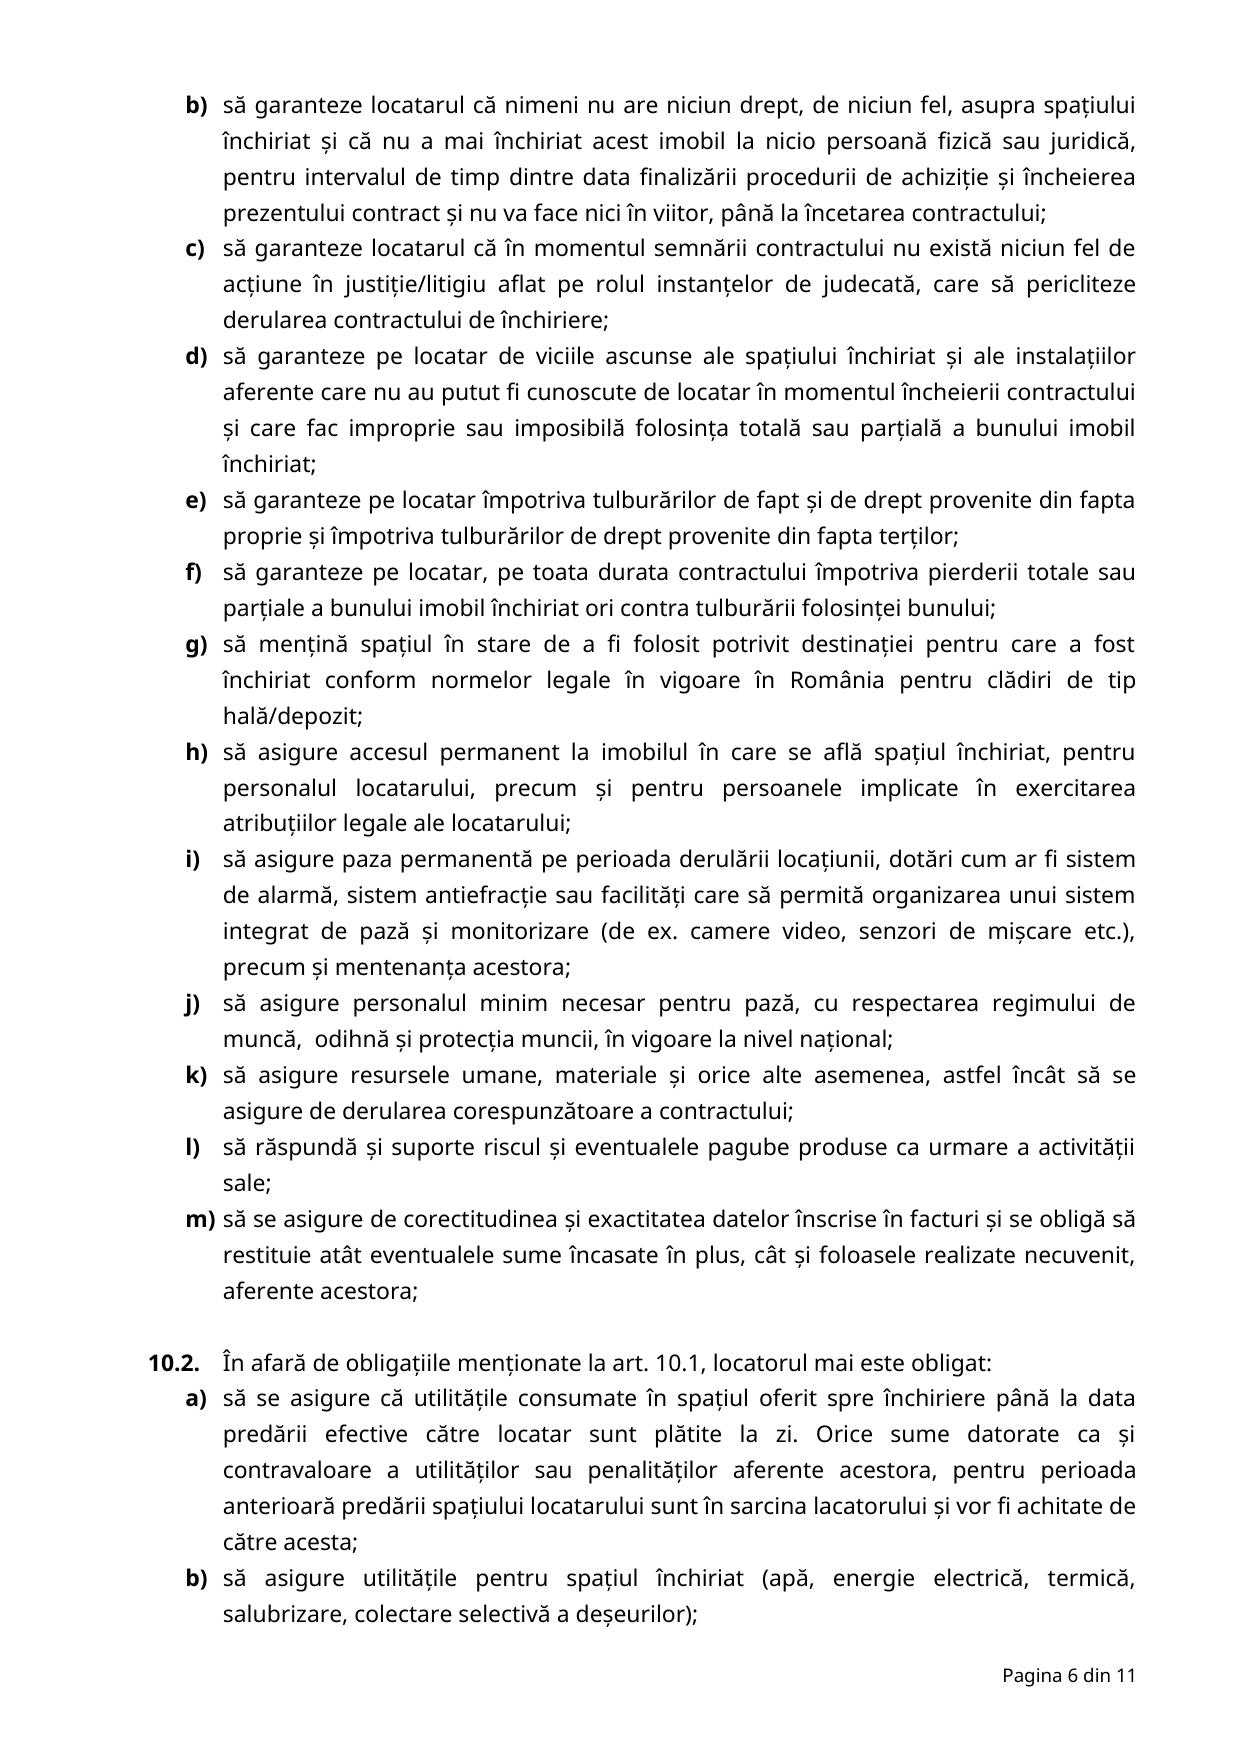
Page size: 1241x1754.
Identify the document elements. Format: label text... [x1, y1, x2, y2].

list să garanteze locatarul că nimeni nu are niciun drept, de niciun fel, asupra spațiului închiriat și că nu a mai închiriat acest imobil la nicio persoană fizică sau juridică, pentru intervalul de timp dintre data finalizării procedurii de achiziție și încheierea prezentului contract și nu va face nici în viitor, până la încetarea contractului; [185, 89, 1137, 228]
list să garanteze pe locatar împotriva tulburărilor de fapt și de drept provenite din fapta proprie și împotriva tulburărilor de drept provenite din fapta terților; [185, 484, 1137, 551]
list să asigure utilitățile pentru spațiul închiriat (apă, energie electrică, termică, salubrizare, colectare selectivă a deșeurilor); [185, 1562, 1137, 1629]
list să garanteze pe locatar de viciile ascunse ale spațiului închiriat și ale instalațiilor aferente care nu au putut fi cunoscute de locatar în momentul încheierii contractului și care fac improprie sau imposibilă folosința totală sau parțială a bunului imobil închiriat; [185, 340, 1137, 479]
list să răspundă și suporte riscul și eventualele pagube produse ca urmare a activității sale; [185, 1131, 1137, 1198]
list să garanteze pe locatar, pe toata durata contractului împotriva pierderii totale sau parțiale a bunului imobil închiriat ori contra tulburării folosinței bunului; [185, 556, 1137, 623]
list să garanteze locatarul că în momentul semnării contractului nu există niciun fel de acțiune în justiție/litigiu aflat pe rolul instanțelor de judecată, care să pericliteze derularea contractului de închiriere; [185, 232, 1137, 336]
list să asigure personalul minim necesar pentru pază, cu respectarea regimului de muncă, odihnă și protecția muncii, în vigoare la nivel național; [185, 987, 1137, 1054]
list să mențină spațiul în stare de a fi folosit potrivit destinației pentru care a fost închiriat conform normelor legale în vigoare în România pentru clădiri de tip hală/depozit; [185, 628, 1137, 731]
list să asigure resursele umane, materiale și orice alte asemenea, astfel încât să se asigure de derularea corespunzătoare a contractului; [185, 1059, 1137, 1126]
list să se asigure că utilitățile consumate în spațiul oferit spre închiriere până la data predării efective către locatar sunt plătite la zi. Orice sume datorate ca și contravaloare a utilităților sau penalităților aferente acestora, pentru perioada anterioară predării spațiului locatarului sunt în sarcina lacatorului și vor fi achitate de către acesta; [185, 1382, 1137, 1557]
list să se asigure de corectitudinea și exactitatea datelor înscrise în facturi și se obligă să restituie atât eventualele sume încasate în plus, cât și foloasele realizate necuvenit, aferente acestora; [185, 1203, 1137, 1306]
list să asigure paza permanentă pe perioada derulării locațiunii, dotări cum ar fi sistem de alarmă, sistem antiefracție sau facilități care să permită organizarea unui sistem integrat de pază și monitorizare (de ex. camere video, senzori de mișcare etc.), precum și mentenanța acestora; [185, 843, 1137, 982]
list să asigure accesul permanent la imobilul în care se află spațiul închiriat, pentru personalul locatarului, precum și pentru persoanele implicate în exercitarea atribuțiilor legale ale locatarului; [185, 736, 1137, 839]
list În afară de obligațiile menționate la art. 10.1, locatorul mai este obligat: [148, 1346, 1137, 1378]
